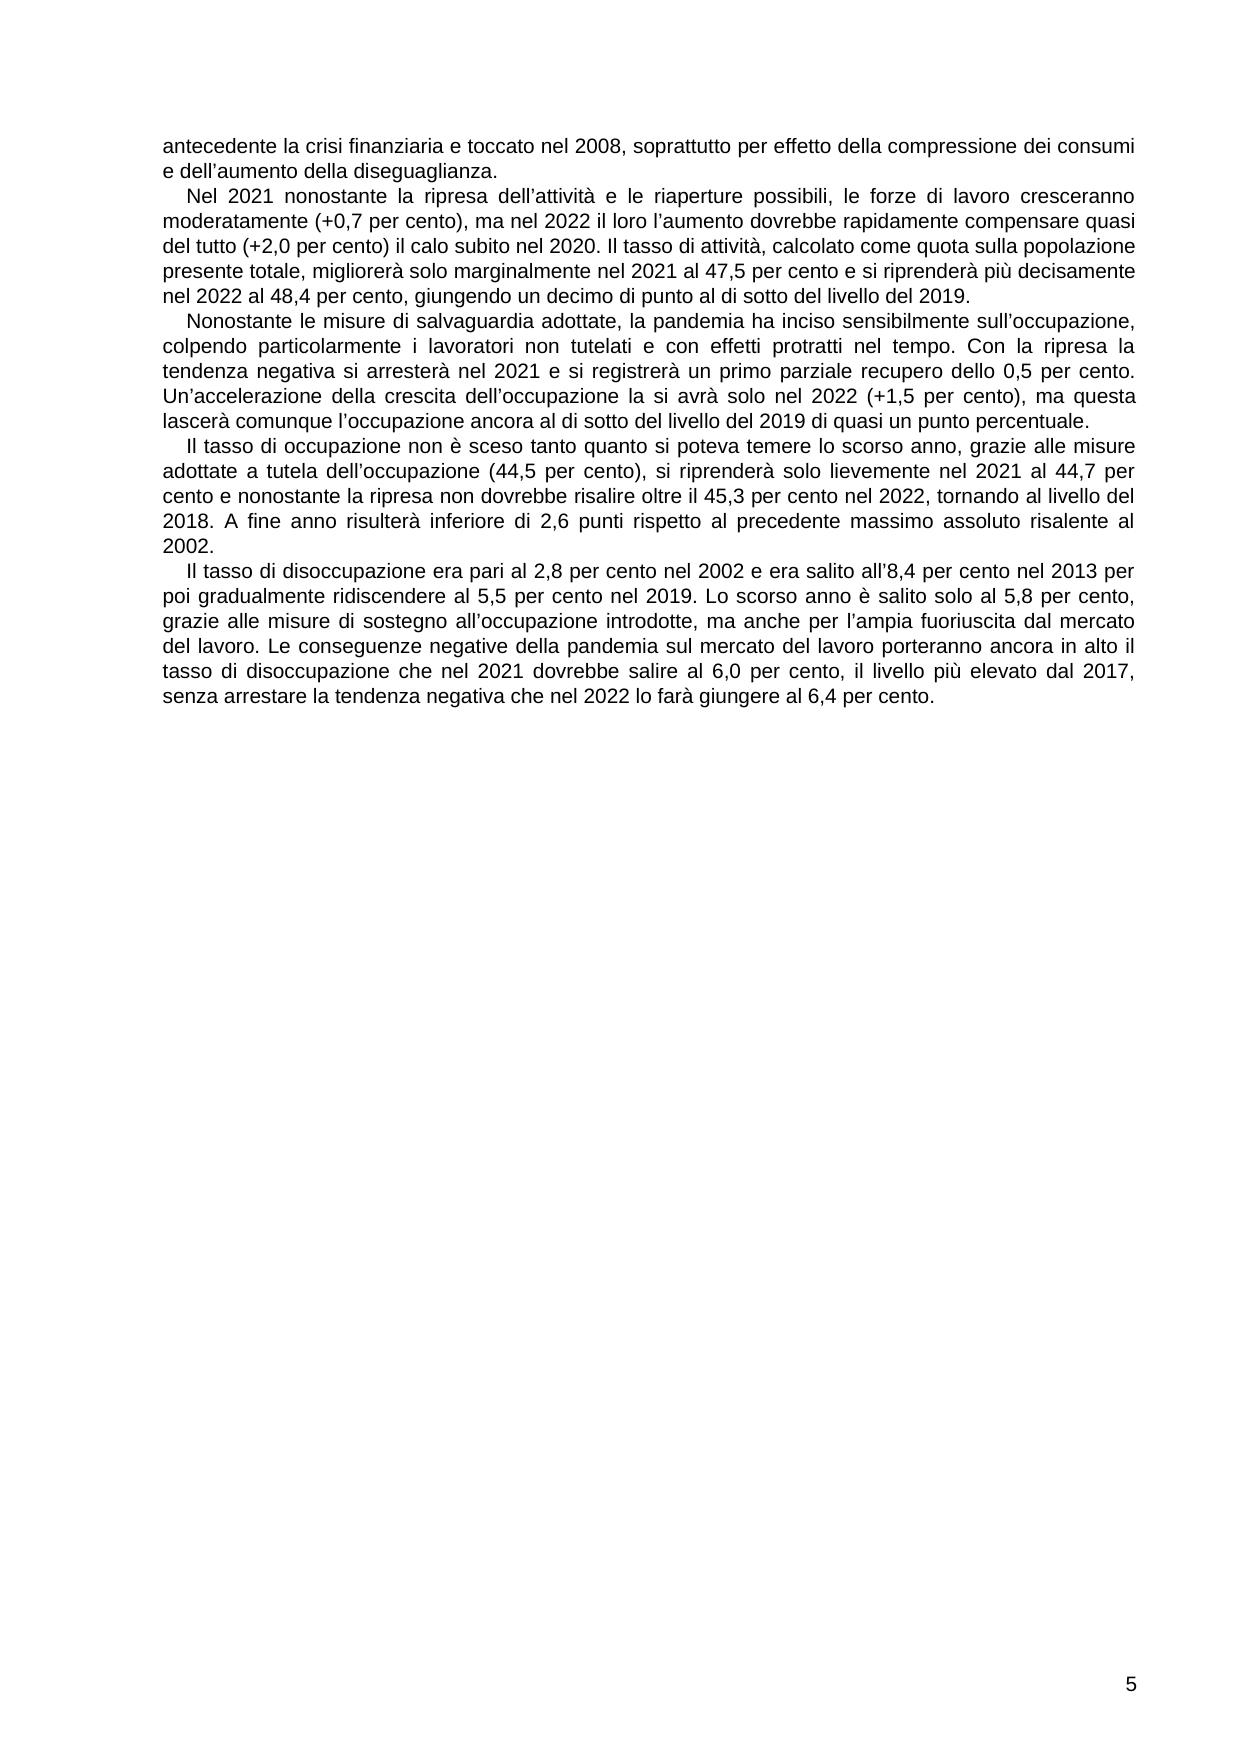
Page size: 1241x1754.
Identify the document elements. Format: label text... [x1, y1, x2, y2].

text Il tasso di occupazione non è sceso tanto quanto si poteva temere lo scorso anno, grazie alle misure adottate a tutela dell’occupazione (44,5 per cento), si riprenderà solo lievemente nel 2021 al 44,7 per cento e nonostante la ripresa non dovrebbe risalire oltre il 45,3 per cento nel 2022, tornando al livello del 2018. A fine anno risulterà inferiore di 2,6 punti rispetto al precedente massimo assoluto risalente al 2002. [162, 433, 1137, 558]
text Nonostante le misure di salvaguardia adottate, la pandemia ha inciso sensibilmente sull’occupazione, colpendo particolarmente i lavoratori non tutelati e con effetti protratti nel tempo. Con la ripresa la tendenza negativa si arresterà nel 2021 e si registrerà un primo parziale recupero dello 0,5 per cento. Un’accelerazione della crescita dell’occupazione la si avrà solo nel 2022 (+1,5 per cento), ma questa lascerà comunque l’occupazione ancora al di sotto del livello del 2019 di quasi un punto percentuale. [162, 308, 1137, 433]
text Nel 2021 nonostante la ripresa dell’attività e le riaperture possibili, le forze di lavoro cresceranno moderatamente (+0,7 per cento), ma nel 2022 il loro l’aumento dovrebbe rapidamente compensare quasi del tutto (+2,0 per cento) il calo subito nel 2020. Il tasso di attività, calcolato come quota sulla popolazione presente totale, migliorerà solo marginalmente nel 2021 al 47,5 per cento e si riprenderà più decisamente nel 2022 al 48,4 per cento, giungendo un decimo di punto al di sotto del livello del 2019. [162, 183, 1137, 308]
text Il tasso di disoccupazione era pari al 2,8 per cento nel 2002 e era salito all’8,4 per cento nel 2013 per poi gradualmente ridiscendere al 5,5 per cento nel 2019. Lo scorso anno è salito solo al 5,8 per cento, grazie alle misure di sostegno all’occupazione introdotte, ma anche per l’ampia fuoriuscita dal mercato del lavoro. Le conseguenze negative della pandemia sul mercato del lavoro porteranno ancora in alto il tasso di disoccupazione che nel 2021 dovrebbe salire al 6,0 per cento, il livello più elevato dal 2017, senza arrestare la tendenza negativa che nel 2022 lo farà giungere al 6,4 per cento. [162, 558, 1137, 708]
